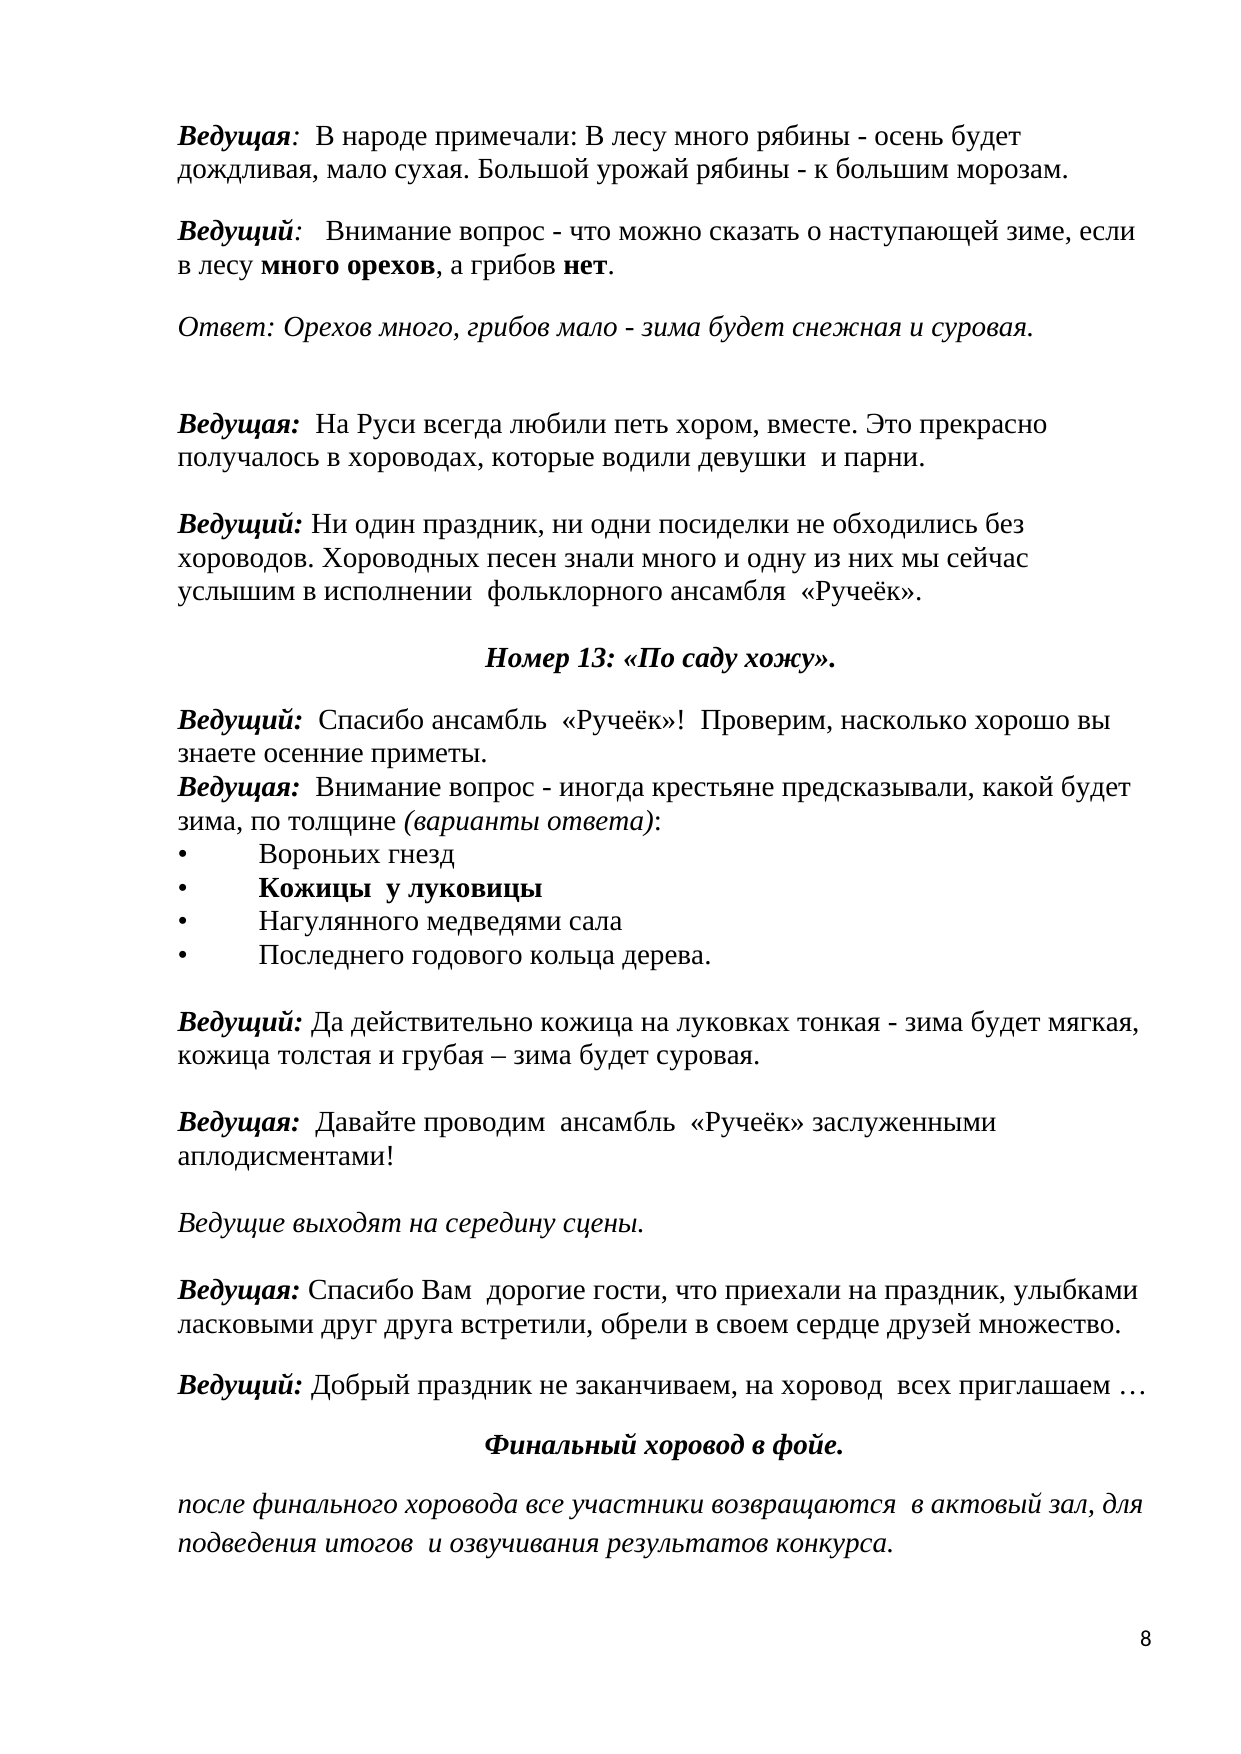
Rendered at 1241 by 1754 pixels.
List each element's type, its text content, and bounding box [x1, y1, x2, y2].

text Ведущая: В народе примечали: В лесу много рябины - осень будет дождливая, мало сухая. Большой урожай рябины - к большим морозам. [177, 118, 1152, 185]
list • Нагулянного медведями сала [177, 903, 1152, 937]
text Ведущий: Спасибо ансамбль «Ручеёк»! Проверим, насколько хорошо вы знаете осенние приметы. [177, 702, 1152, 769]
text Номер 13: «По саду хожу». [177, 641, 1152, 674]
list Ведущая: Давайте проводим ансамбль «Ручеёк» заслуженными аплодисментами! [177, 1104, 1152, 1172]
list • Кожицы у луковицы [177, 870, 1152, 903]
text Ведущая: На Руси всегда любили петь хором, вместе. Это прекрасно получалось в хороводах, которые водили девушки и парни. [177, 406, 1152, 473]
text Ведущий: Внимание вопрос - что можно сказать о наступающей зиме, если в лесу много орехов, а грибов нет. [614, 213, 1152, 280]
text Ответ: Орехов много, грибов мало - зима будет снежная и суровая. [177, 309, 1152, 343]
text Ведущая: Спасибо Вам дорогие гости, что приехали на праздник, улыбками ласковыми друг друга встретили, обрели в своем сердце друзей множество. [177, 1272, 1152, 1339]
text Финальный хоровод в фойе. [177, 1427, 1152, 1460]
text Ведущая: Внимание вопрос - иногда крестьяне предсказывали, какой будет зима, по толщине (варианты ответа): [177, 769, 1152, 836]
list • Последнего годового кольца дерева. [177, 937, 1152, 970]
text Ведущий: Добрый праздник не заканчиваем, на хоровод всех приглашаем … [177, 1367, 1152, 1401]
list Ведущий: Да действительно кожица на луковках тонкая - зима будет мягкая, кожица толстая и грубая – зима будет суровая. [177, 1004, 1152, 1071]
list • Вороньих гнезд [177, 836, 1152, 870]
list Ведущие выходят на середину сцены. [177, 1205, 1152, 1239]
text после финального хоровода все участники возвращаются в актовый зал, для подведения итогов и озвучивания результатов конкурса. [177, 1486, 1152, 1558]
text Ведущий: Ни один праздник, ни одни посиделки не обходились без хороводов. Хороводных песен знали много и одну из них мы сейчас услышим в исполнении фольклорного ансамбля «Ручеёк». [177, 506, 1152, 607]
